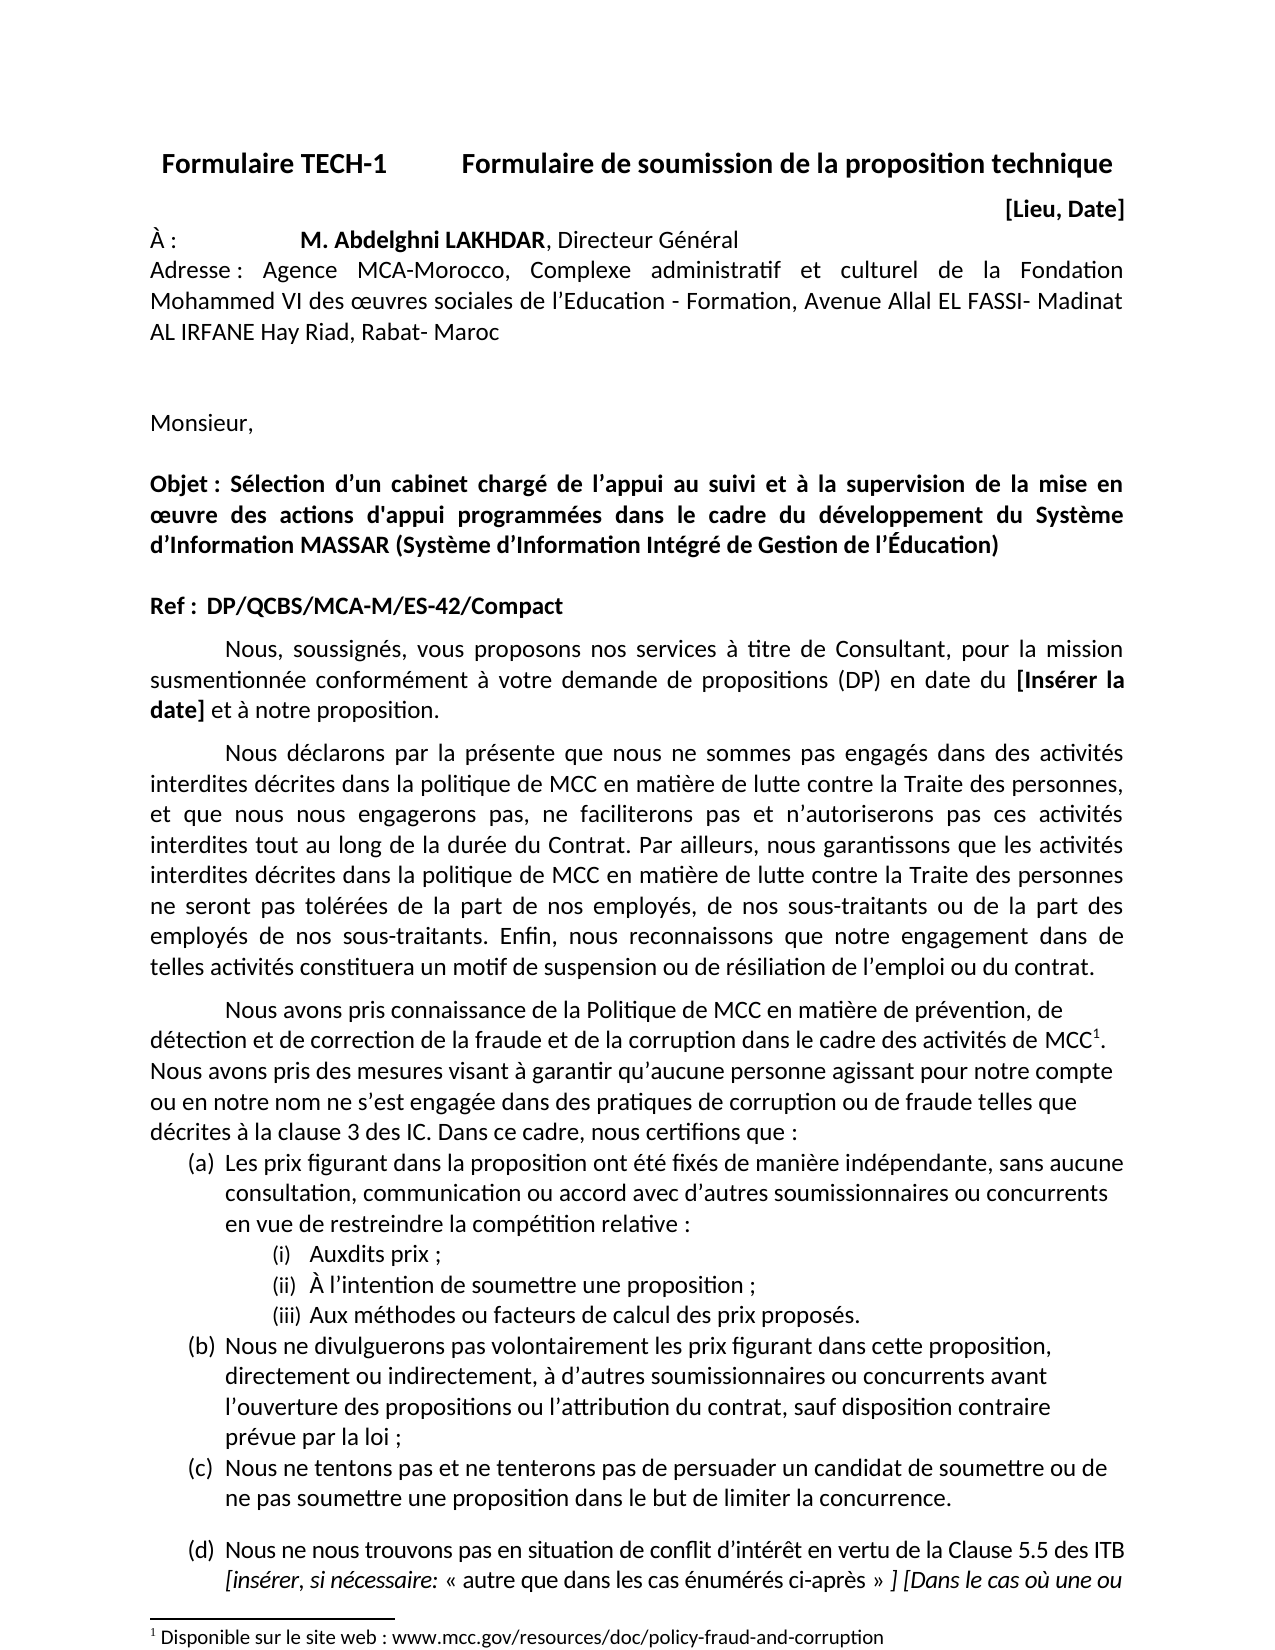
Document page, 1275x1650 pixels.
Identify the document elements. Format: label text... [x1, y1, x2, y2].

text Ref : DP/QCBS/MCA-M/ES-42/Compact [150, 590, 1125, 621]
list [187, 1534, 1125, 1595]
subtitle Formulaire TECH-1 Formulaire de soumission de la proposition technique [150, 145, 1125, 181]
text Objet : Sélection d’un cabinet chargé de l’appui au suivi et à la supervision de la mise en œuvre des actions d'appui programmées dans le cadre du développement du Système d’Information MASSAR (Système d’Information Intégré de Gestion de l’Éducation) [150, 468, 1125, 560]
text Nous, soussignés, vous proposons nos services à titre de Consultant, pour la mission susmentionnée conformément à votre demande de propositions (DP) en date du [Insérer la date] et à notre proposition. [150, 633, 1125, 725]
text [Lieu, Date] [150, 193, 1125, 224]
text Adresse : Agence MCA-Morocco, Complexe administratif et culturel de la Fondation Mohammed VI des œuvres sociales de l’Education - Formation, Avenue Allal EL FASSI- Madinat AL IRFANE Hay Riad, Rabat- Maroc [150, 254, 1125, 346]
list Nous ne tentons pas et ne tenterons pas de persuader un candidat de soumettre ou de ne pas soumettre une proposition dans le but de limiter la concurrence. [187, 1452, 1125, 1513]
text Monsieur, [150, 407, 1125, 438]
text Nous déclarons par la présente que nous ne sommes pas engagés dans des activités interdites décrites dans la politique de MCC en matière de lutte contre la Traite des personnes, et que nous nous engagerons pas, ne faciliterons pas et n’autoriserons pas ces activités interdites tout au long de la durée du Contrat. Par ailleurs, nous garantissons que les activités interdites décrites dans la politique de MCC en matière de lutte contre la Traite des personnes ne seront pas tolérées de la part de nos employés, de nos sous-traitants ou de la part des employés de nos sous-traitants. Enfin, nous reconnaissons que notre engagement dans de telles activités constituera un motif de suspension ou de résiliation de l’emploi ou du contrat. [150, 737, 1125, 982]
list Auxdits prix ; [272, 1238, 1125, 1269]
text Nous avons pris connaissance de la Politique de MCC en matière de prévention, de détection et de correction de la fraude et de la corruption dans le cadre des activités de MCC. Nous avons pris des mesures visant à garantir qu’aucune personne agissant pour notre compte ou en notre nom ne s’est engagée dans des pratiques de corruption ou de fraude telles que décrites à la clause 3 des IC. Dans ce cadre, nous certifions que : [150, 994, 1125, 1147]
list Aux méthodes ou facteurs de calcul des prix proposés. [272, 1299, 1125, 1330]
list Nous ne divulguerons pas volontairement les prix figurant dans cette proposition, directement ou indirectement, à d’autres soumissionnaires ou concurrents avant l’ouverture des propositions ou l’attribution du contrat, sauf disposition contraire prévue par la loi ; [187, 1330, 1125, 1452]
list Les prix figurant dans la proposition ont été fixés de manière indépendante, sans aucune consultation, communication ou accord avec d’autres soumissionnaires ou concurrents en vue de restreindre la compétition relative : [187, 1147, 1125, 1238]
list À l’intention de soumettre une proposition ; [272, 1269, 1125, 1299]
text À : M. Abdelghni LAKHDAR, Directeur Général [150, 224, 1125, 254]
